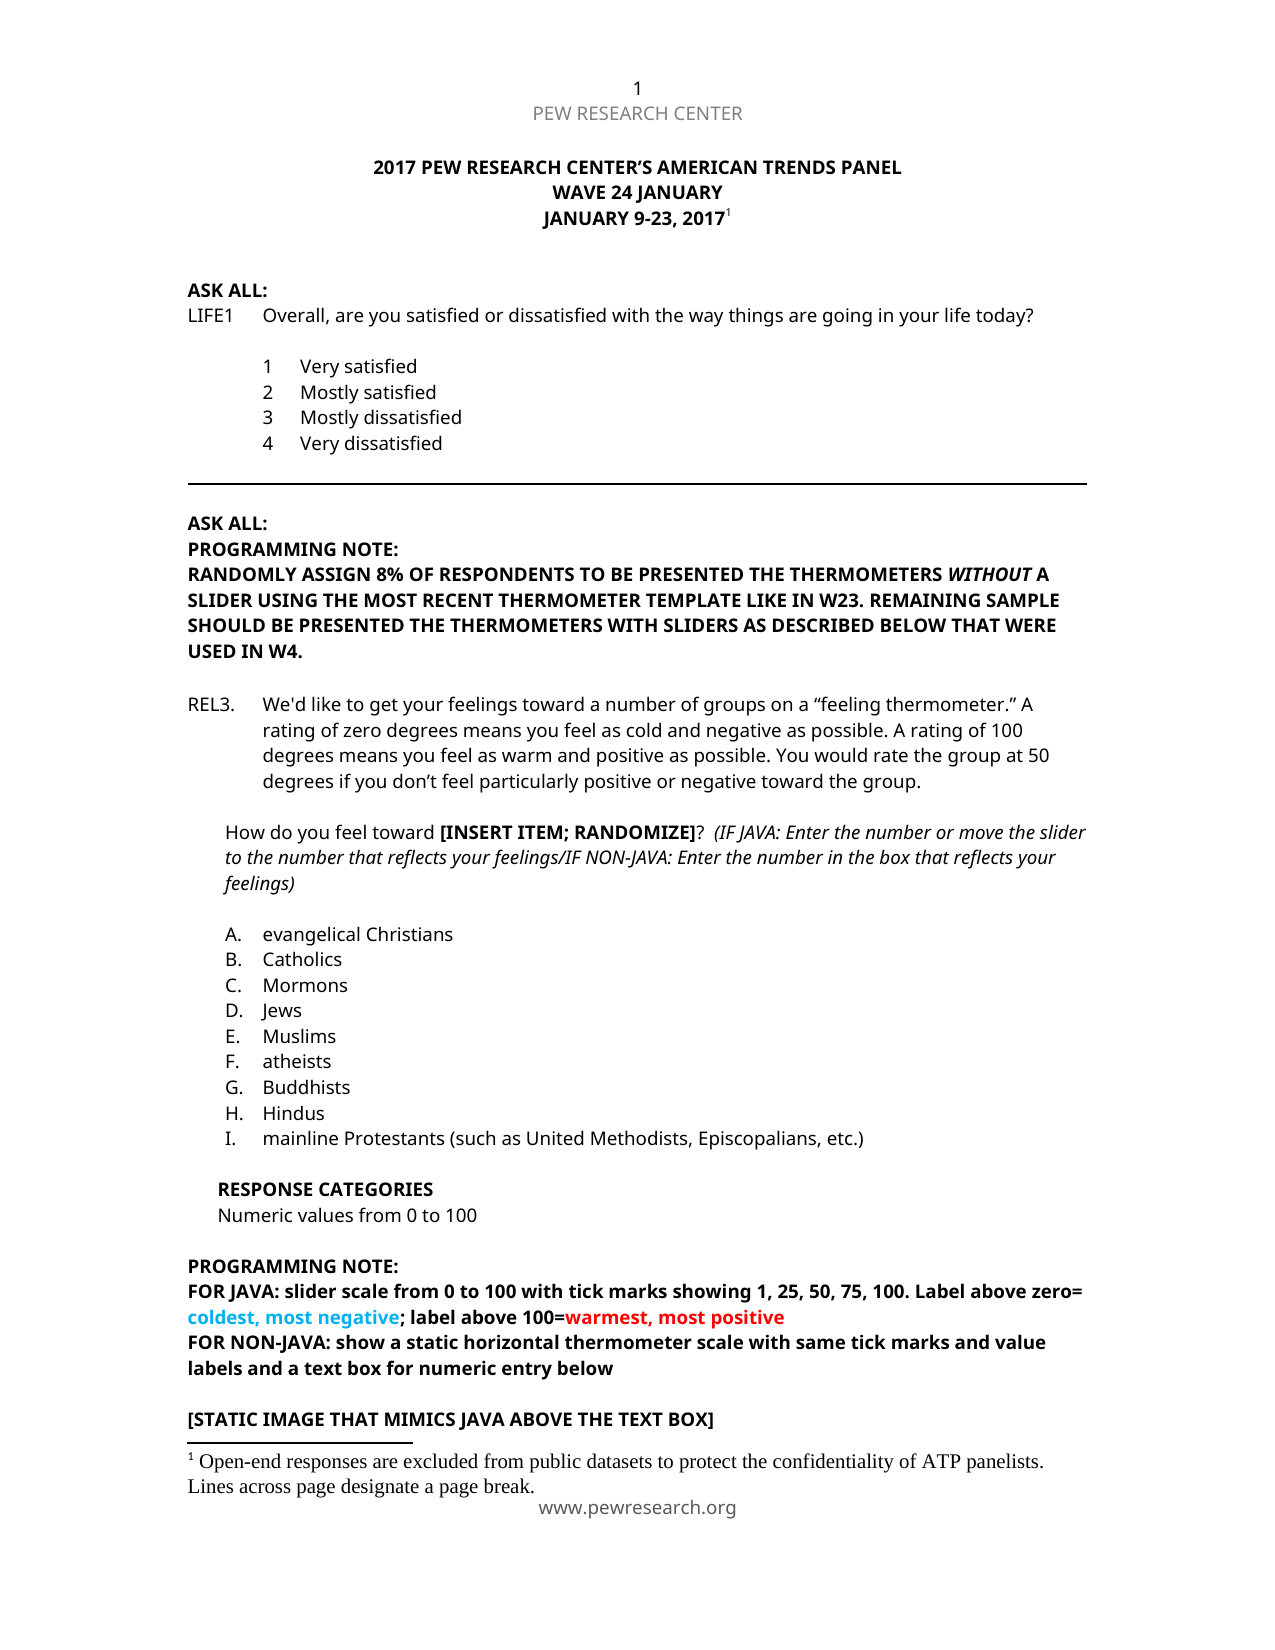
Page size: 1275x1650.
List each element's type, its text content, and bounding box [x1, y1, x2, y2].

list Mostly dissatisfied [262, 404, 1087, 430]
text REL3. We'd like to get your feelings toward a number of groups on a “feeling thermometer.” A rating of zero degrees means you feel as cold and negative as possible. A rating of 100 degrees means you feel as warm and positive as possible. You would rate the group at 50 degrees if you don’t feel particularly positive or negative toward the group. [187, 691, 1087, 793]
text [STATIC IMAGE THAT MIMICS JAVA ABOVE THE TEXT BOX] [187, 1406, 1087, 1432]
text ASK ALL: [187, 277, 1087, 302]
text RESPONSE CATEGORIES [187, 1176, 1087, 1202]
text WAVE 24 JANUARY [187, 179, 1087, 205]
text JANUARY 9-23, 2017 [187, 205, 1087, 231]
text a. evangelical Christians [225, 921, 1087, 947]
list Very dissatisfied [262, 430, 1087, 456]
text d. Jews [225, 998, 1087, 1023]
text b. Catholics [225, 947, 1087, 972]
text c. Mormons [225, 972, 1087, 998]
text 2017 PEW RESEARCH CENTER’S AMERICAN TRENDS PANEL [187, 154, 1087, 179]
text FOR NON-JAVA: show a static horizontal thermometer scale with same tick marks and value labels and a text box for numeric entry below [187, 1329, 1087, 1381]
text How do you feel toward [INSERT ITEM; RANDOMIZE]? (IF JAVA: Enter the number or move the slider to the number that reflects your feelings/IF NON-JAVA: Enter the number in the box that reflects your feelings) [225, 819, 1087, 896]
list Very satisfied [262, 353, 1087, 379]
text f. atheists [225, 1049, 1087, 1074]
text ASK ALL: [187, 510, 1087, 536]
text FOR JAVA: slider scale from 0 to 100 with tick marks showing 1, 25, 50, 75, 100. Label above zero= coldest, most negative; label above 100=warmest, most positive [187, 1278, 1087, 1329]
list Mostly satisfied [262, 379, 1087, 404]
text h. Hindus [225, 1100, 1087, 1125]
text Numeric values from 0 to 100 [187, 1202, 1087, 1227]
text RANDOMLY ASSIGN 8% OF RESPONDENTS TO BE PRESENTED THE THERMOMETERS WITHOUT A SLIDER USING THE MOST RECENT THERMOMETER TEMPLATE LIKE IN W23. REMAINING SAMPLE SHOULD BE PRESENTED THE THERMOMETERS WITH SLIDERS AS DESCRIBED BELOW THAT WERE USED IN W4. [187, 561, 1087, 663]
text I. mainline Protestants (such as United Methodists, Episcopalians, etc.) [225, 1125, 1087, 1151]
text PROGRAMMING NOTE: [187, 536, 1087, 561]
text g. Buddhists [225, 1074, 1087, 1100]
text PROGRAMMING NOTE: [187, 1253, 1087, 1278]
text e. Muslims [225, 1023, 1087, 1049]
text LIFE1 Overall, are you satisfied or dissatisfied with the way things are going in your life today? [187, 302, 1087, 328]
